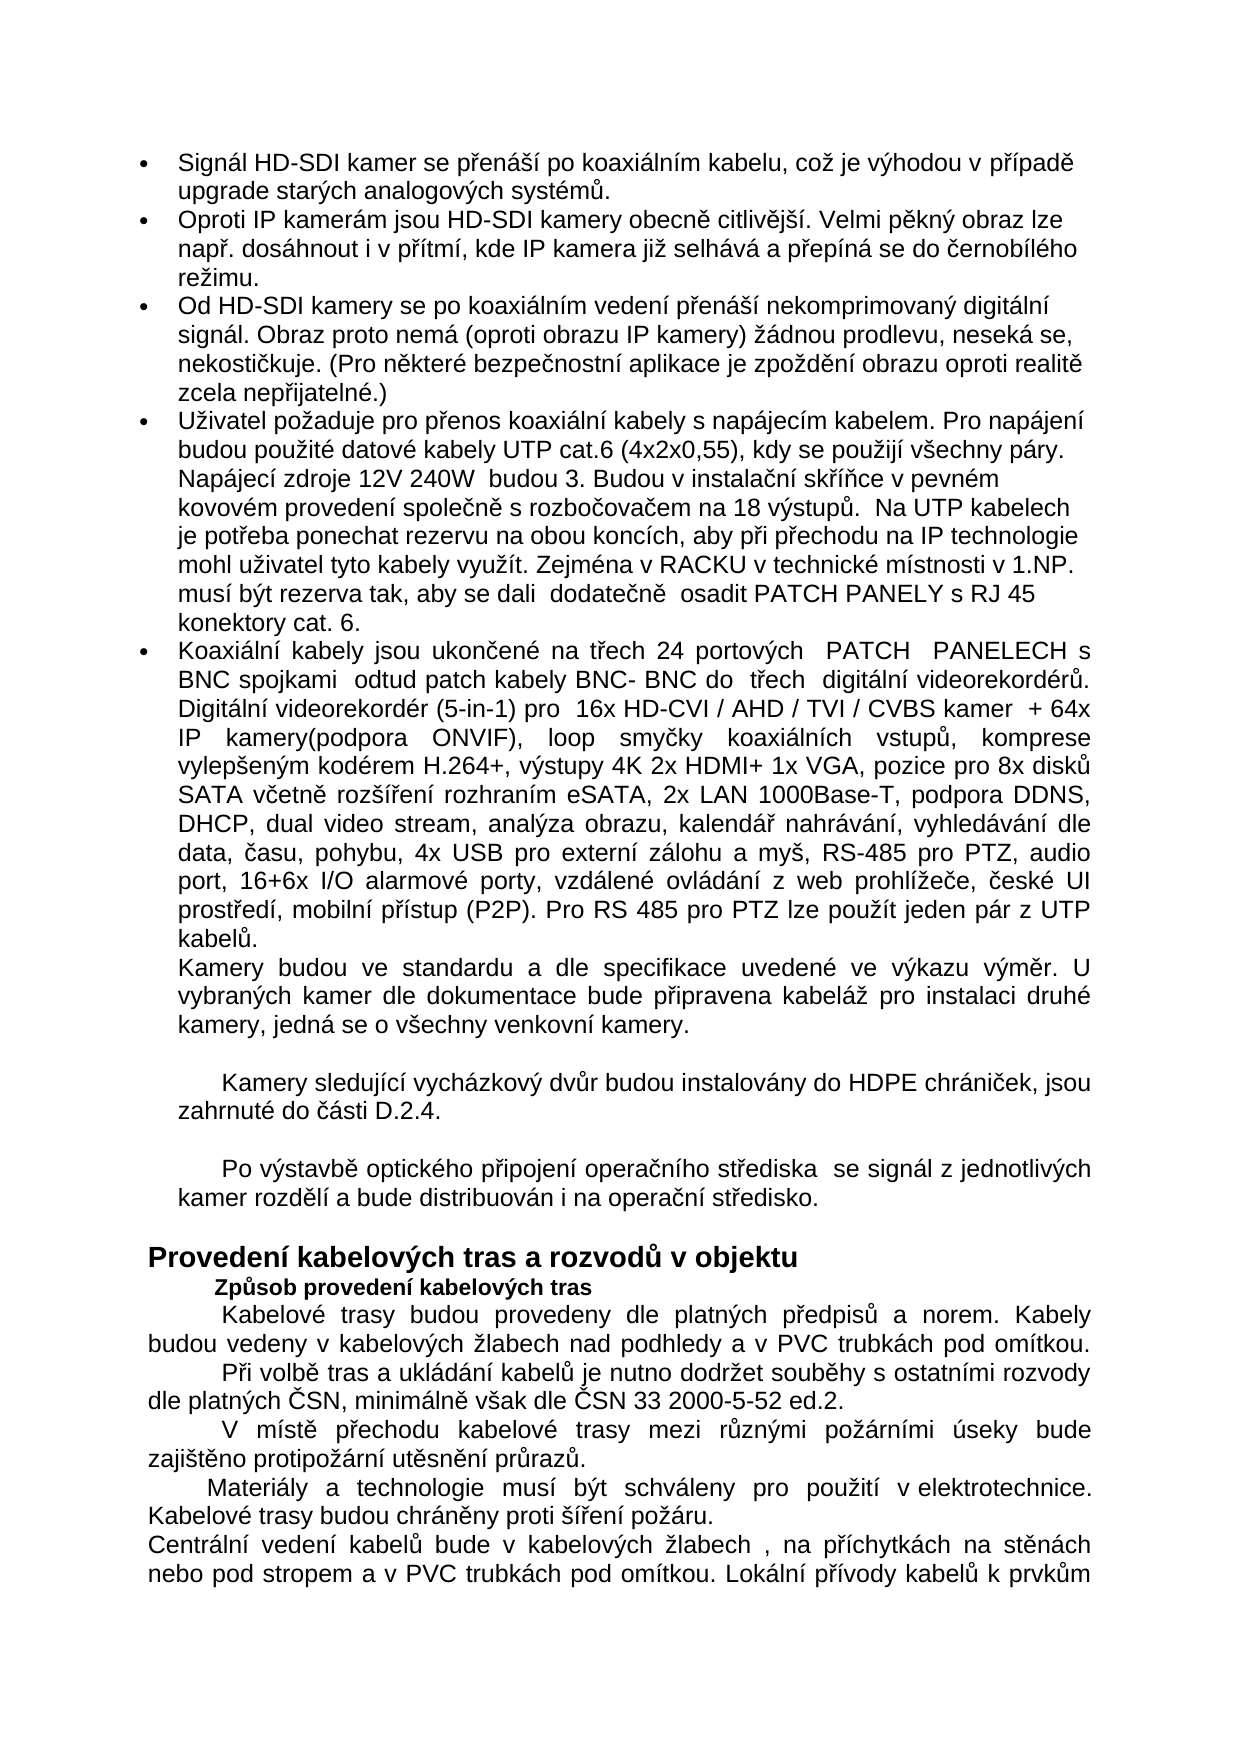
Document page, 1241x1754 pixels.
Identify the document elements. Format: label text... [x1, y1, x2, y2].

text V místě přechodu kabelové trasy mezi různými požárními úseky bude zajištěno protipožární utěsnění průrazů. [148, 1415, 1093, 1472]
list Signál HD-SDI kamer se přenáší po koaxiálním kabelu, což je výhodou v případě upgrade starých analogových systémů. [140, 148, 1093, 205]
text Kamery budou ve standardu a dle specifikace uvedené ve výkazu výměr. U vybraných kamer dle dokumentace bude připravena kabeláž pro instalaci druhé kamery, jedná se o všechny venkovní kamery. [178, 953, 1093, 1039]
list Od HD-SDI kamery se po koaxiálním vedení přenáší nekomprimovaný digitální signál. Obraz proto nemá (oproti obrazu IP kamery) žádnou prodlevu, neseká se, nekostičkuje. (Pro některé bezpečnostní aplikace je zpoždění obrazu oproti realitě zcela nepřijatelné.) [140, 291, 1093, 406]
list Koaxiální kabely jsou ukončené na třech 24 portových PATCH PANELECH s BNC spojkami odtud patch kabely BNC- BNC do třech digitální videorekordérů. Digitální videorekordér (5-in-1) pro 16x HD-CVI / AHD / TVI / CVBS kamer + 64x IP kamery(podpora ONVIF), loop smyčky koaxiálních vstupů, komprese vylepšeným kodérem H.264+, výstupy 4K 2x HDMI+ 1x VGA, pozice pro 8x disků SATA včetně rozšíření rozhraním eSATA, 2x LAN 1000Base-T, podpora DDNS, DHCP, dual video stream, analýza obrazu, kalendář nahrávání, vyhledávání dle data, času, pohybu, 4x USB pro externí zálohu a myš, RS-485 pro PTZ, audio port, 16+6x I/O alarmové porty, vzdálené ovládání z web prohlížeče, české UI prostředí, mobilní přístup (P2P). Pro RS 485 pro PTZ lze použít jeden pár z UTP kabelů. [140, 636, 1093, 953]
list Uživatel požaduje pro přenos koaxiální kabely s napájecím kabelem. Pro napájení budou použité datové kabely UTP cat.6 (4x2x0,55), kdy se použijí všechny páry. Napájecí zdroje 12V 240W budou 3. Budou v instalační skříňce v pevném kovovém provedení společně s rozbočovačem na 18 výstupů. Na UTP kabelech je potřeba ponechat rezervu na obou koncích, aby při přechodu na IP technologie mohl uživatel tyto kabely využít. Zejména v RACKU v technické místnosti v 1.NP. musí být rezerva tak, aby se dali dodatečně osadit PATCH PANELY s RJ 45 konektory cat. 6. [140, 406, 1093, 636]
text Kamery sledující vycházkový dvůr budou instalovány do HDPE chrániček, jsou zahrnuté do části D.2.4. [178, 1068, 1093, 1125]
subtitle Způsob provedení kabelových tras [148, 1274, 1093, 1300]
text Materiály a technologie musí být schváleny pro použití v elektrotechnice. Kabelové trasy budou chráněny proti šíření požáru. [148, 1472, 1093, 1530]
text Po výstavbě optického připojení operačního střediska se signál z jednotlivých kamer rozdělí a bude distribuován i na operační středisko. [178, 1154, 1093, 1211]
list Oproti IP kamerám jsou HD-SDI kamery obecně citlivější. Velmi pěkný obraz lze např. dosáhnout i v přítmí, kde IP kamera již selhává a přepíná se do černobílého režimu. [140, 205, 1093, 291]
text Kabelové trasy budou provedeny dle platných předpisů a norem. Kabely budou vedeny v kabelových žlabech nad podhledy a v PVC trubkách pod omítkou. Při volbě tras a ukládání kabelů je nutno dodržet souběhy s ostatními rozvody dle platných ČSN, minimálně však dle ČSN 33 2000-5-52 ed.2. [148, 1300, 1093, 1415]
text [148, 1530, 1093, 1587]
text Provedení kabelových tras a rozvodů v objektu [148, 1240, 1093, 1274]
